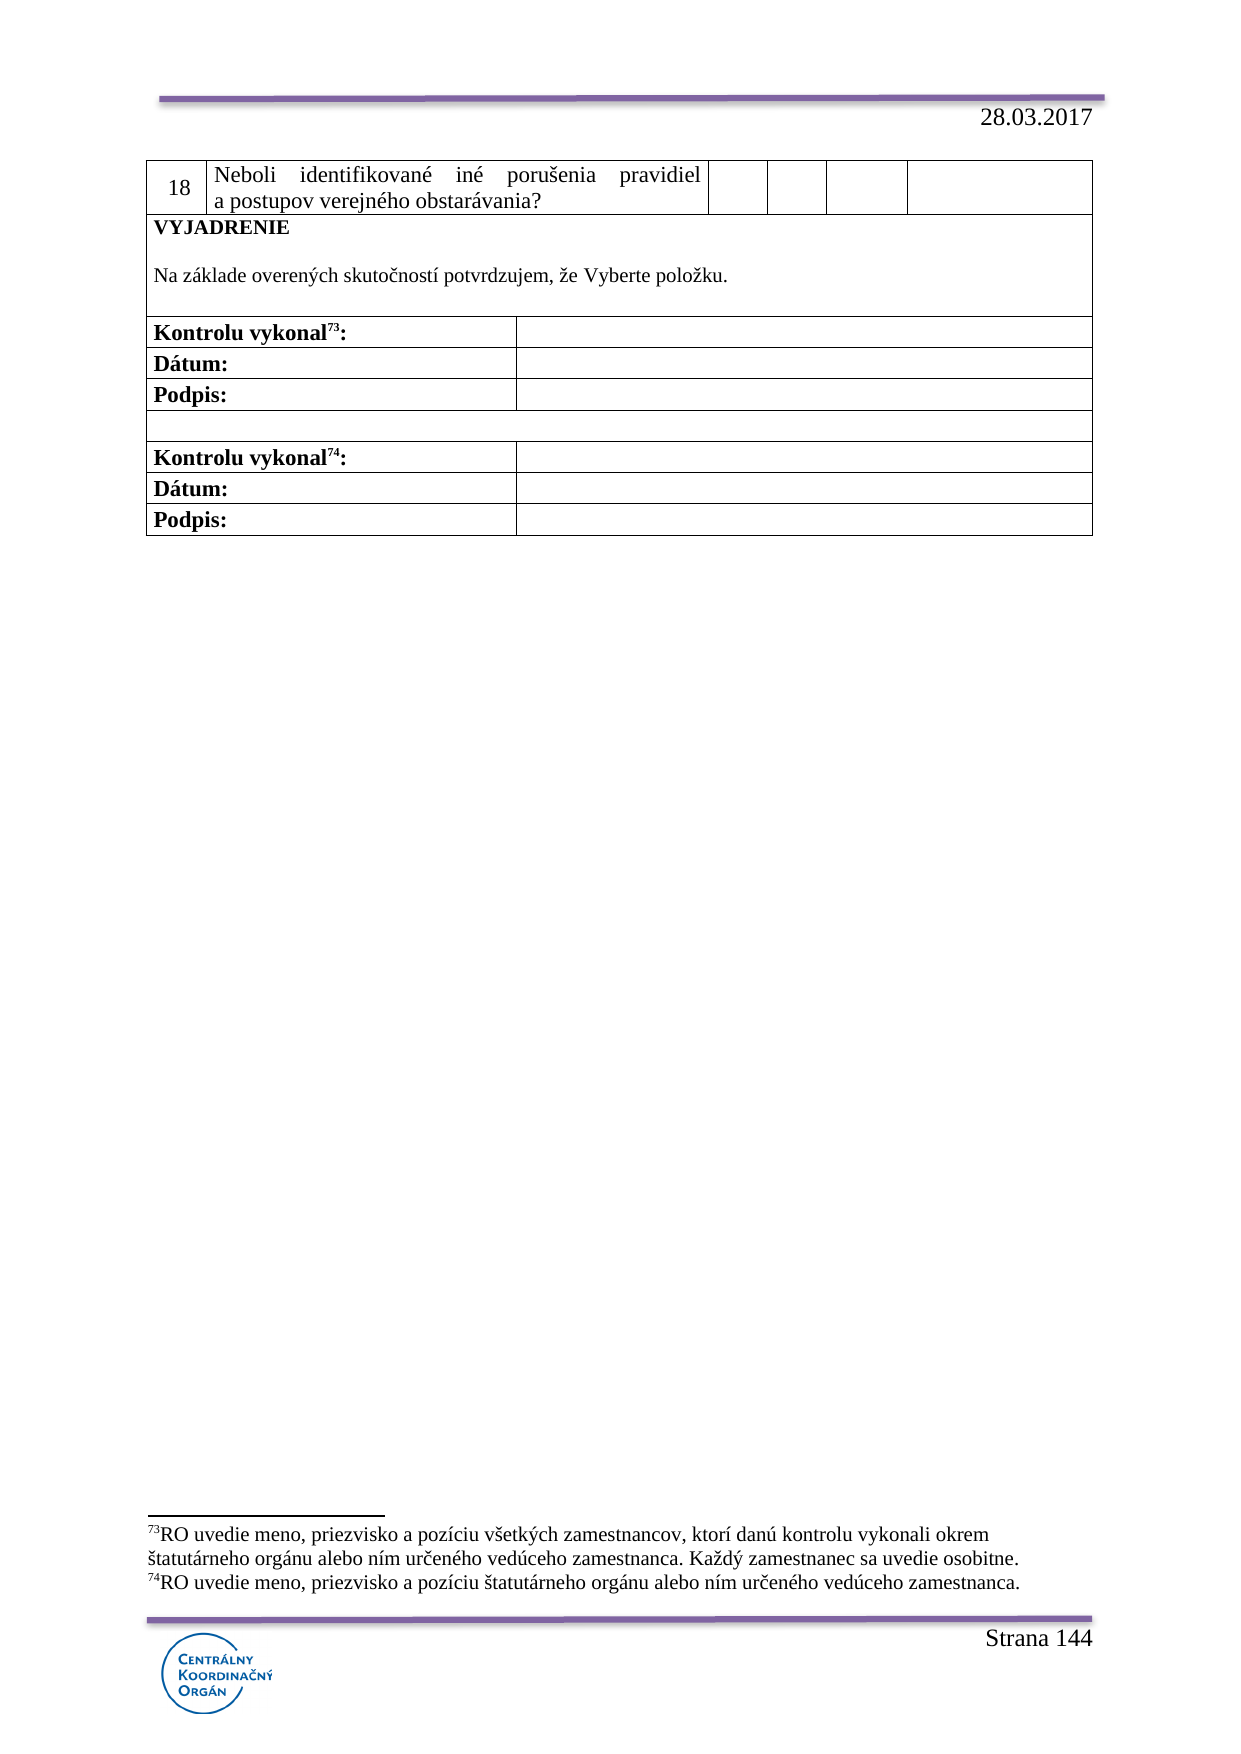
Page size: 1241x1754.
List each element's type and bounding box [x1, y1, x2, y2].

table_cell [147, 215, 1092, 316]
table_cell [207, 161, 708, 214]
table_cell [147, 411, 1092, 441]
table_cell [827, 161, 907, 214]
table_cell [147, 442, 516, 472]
picture [159, 1631, 272, 1713]
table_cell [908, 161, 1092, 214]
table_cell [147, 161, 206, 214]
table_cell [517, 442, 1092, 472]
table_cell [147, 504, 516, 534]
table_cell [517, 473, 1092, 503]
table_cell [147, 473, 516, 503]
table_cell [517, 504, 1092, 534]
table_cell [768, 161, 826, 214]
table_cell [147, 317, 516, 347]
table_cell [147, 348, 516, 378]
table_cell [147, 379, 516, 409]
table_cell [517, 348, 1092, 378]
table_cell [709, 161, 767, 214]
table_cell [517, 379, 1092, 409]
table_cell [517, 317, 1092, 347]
